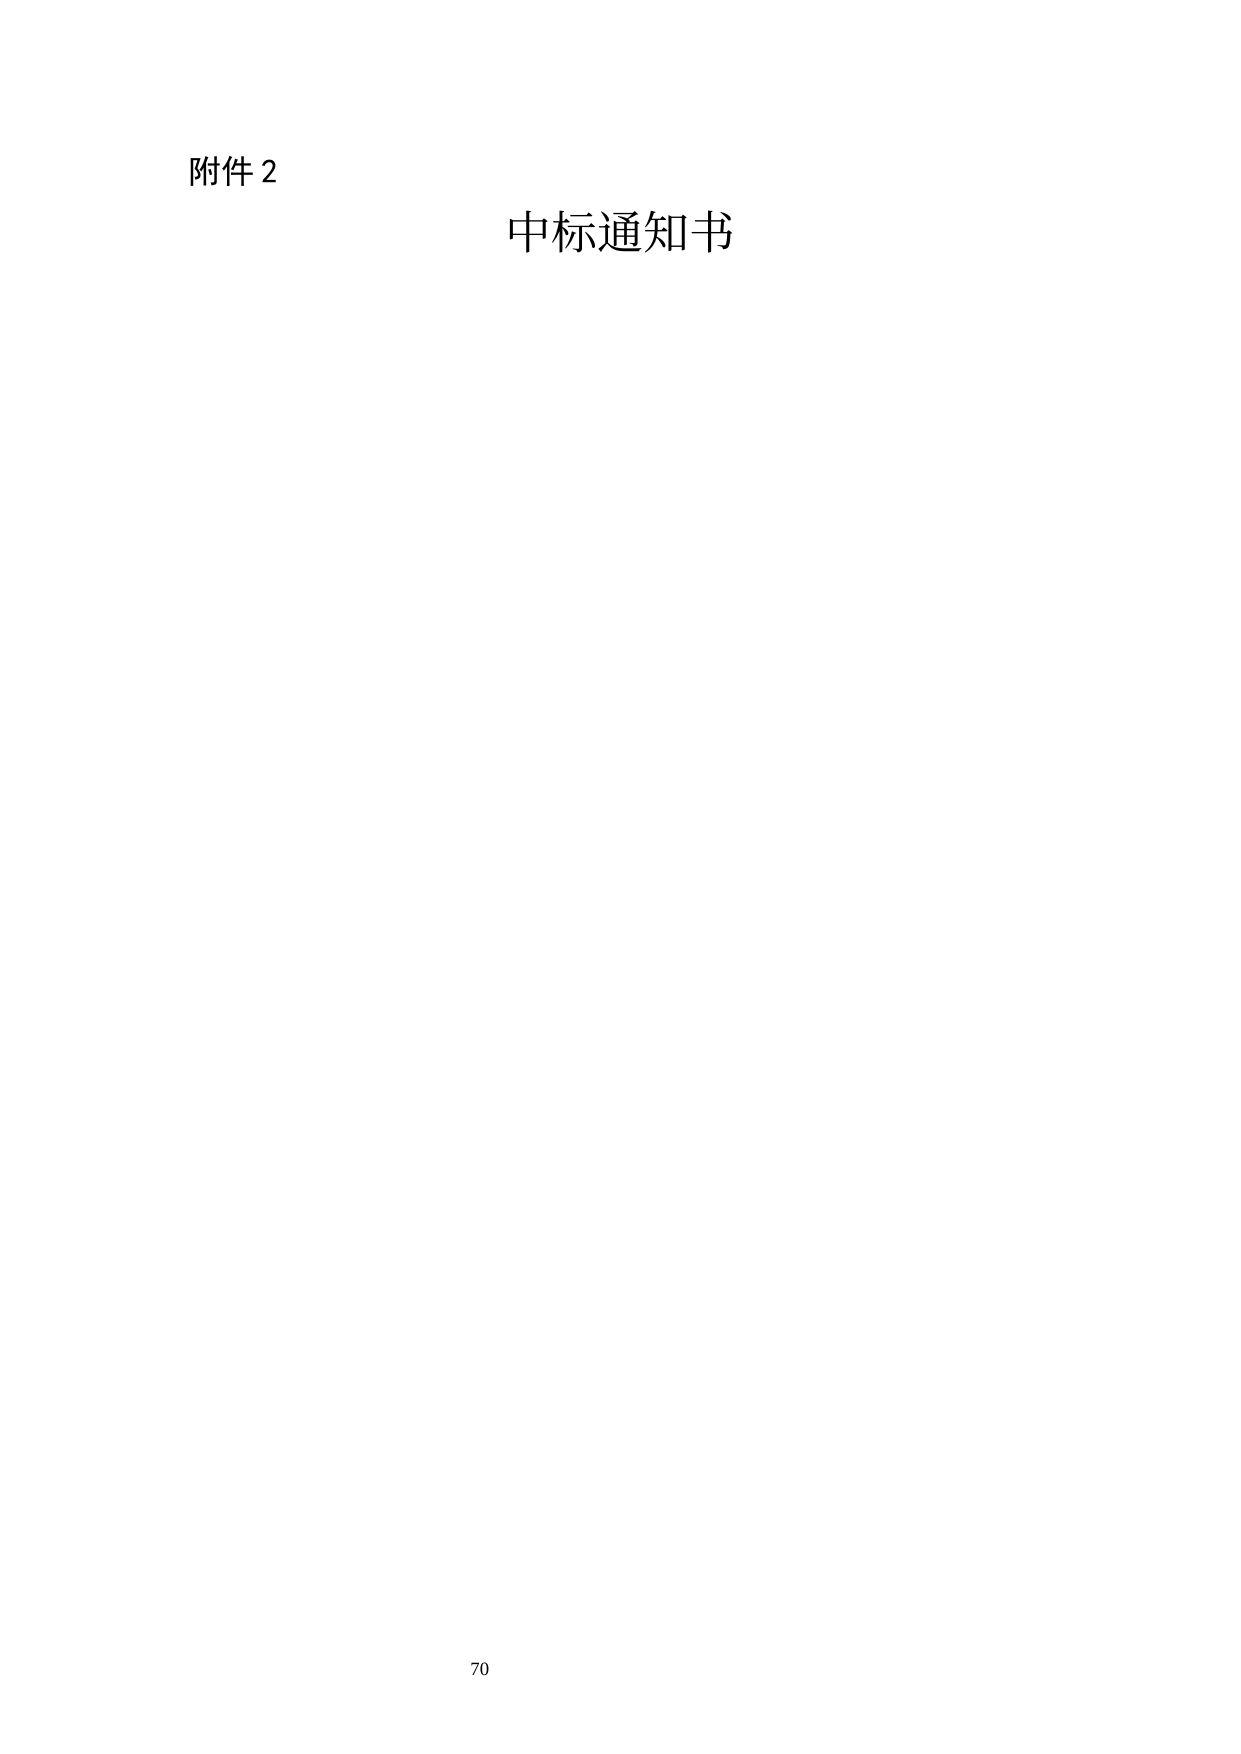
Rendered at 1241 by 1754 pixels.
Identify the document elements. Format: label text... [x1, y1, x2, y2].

text 附件2 [187, 150, 1053, 188]
text 中标通知书 [187, 207, 1053, 260]
